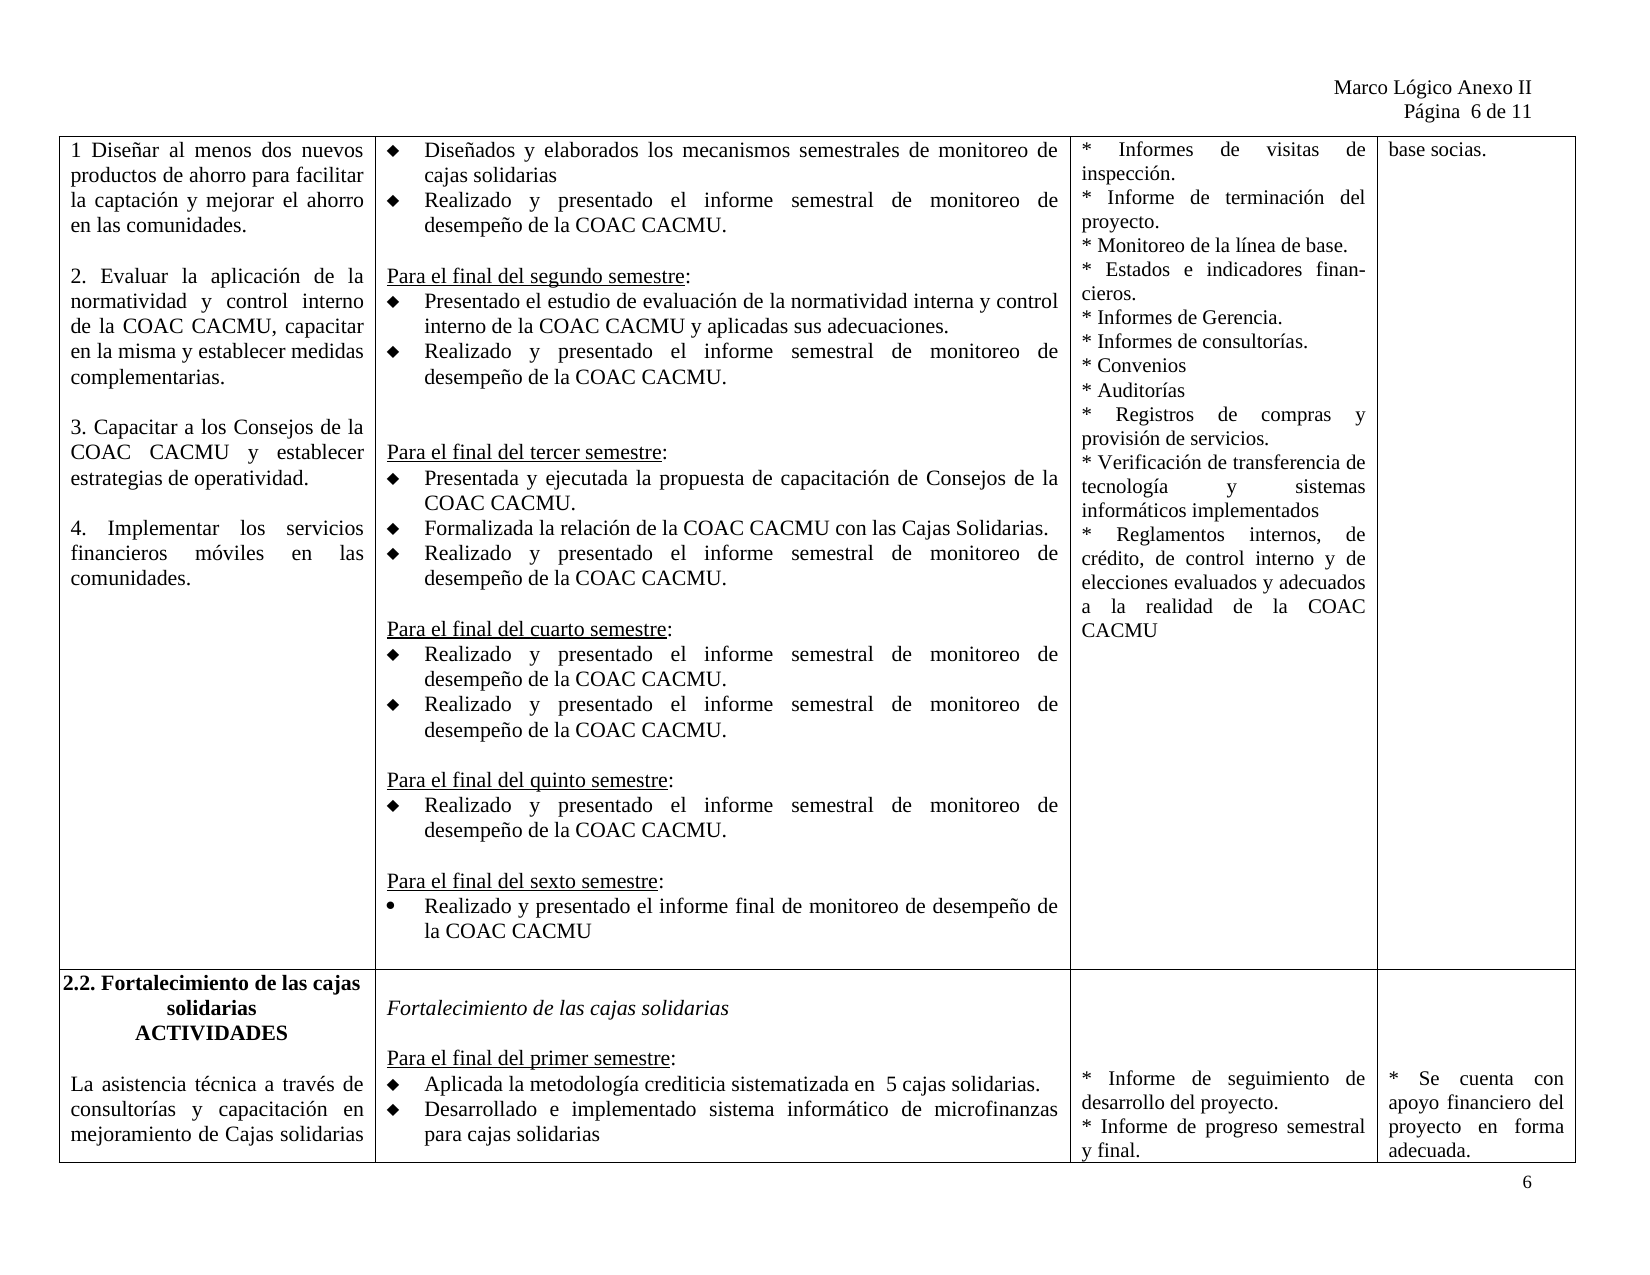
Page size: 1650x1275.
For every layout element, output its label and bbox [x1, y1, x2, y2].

table_cell [376, 137, 1070, 969]
table_cell [376, 970, 1070, 1162]
table_cell [60, 137, 375, 969]
table_cell [1378, 137, 1575, 969]
table_cell [1378, 970, 1575, 1162]
table_cell [1071, 970, 1377, 1162]
table_cell [60, 970, 375, 1162]
table_cell [1071, 137, 1377, 969]
